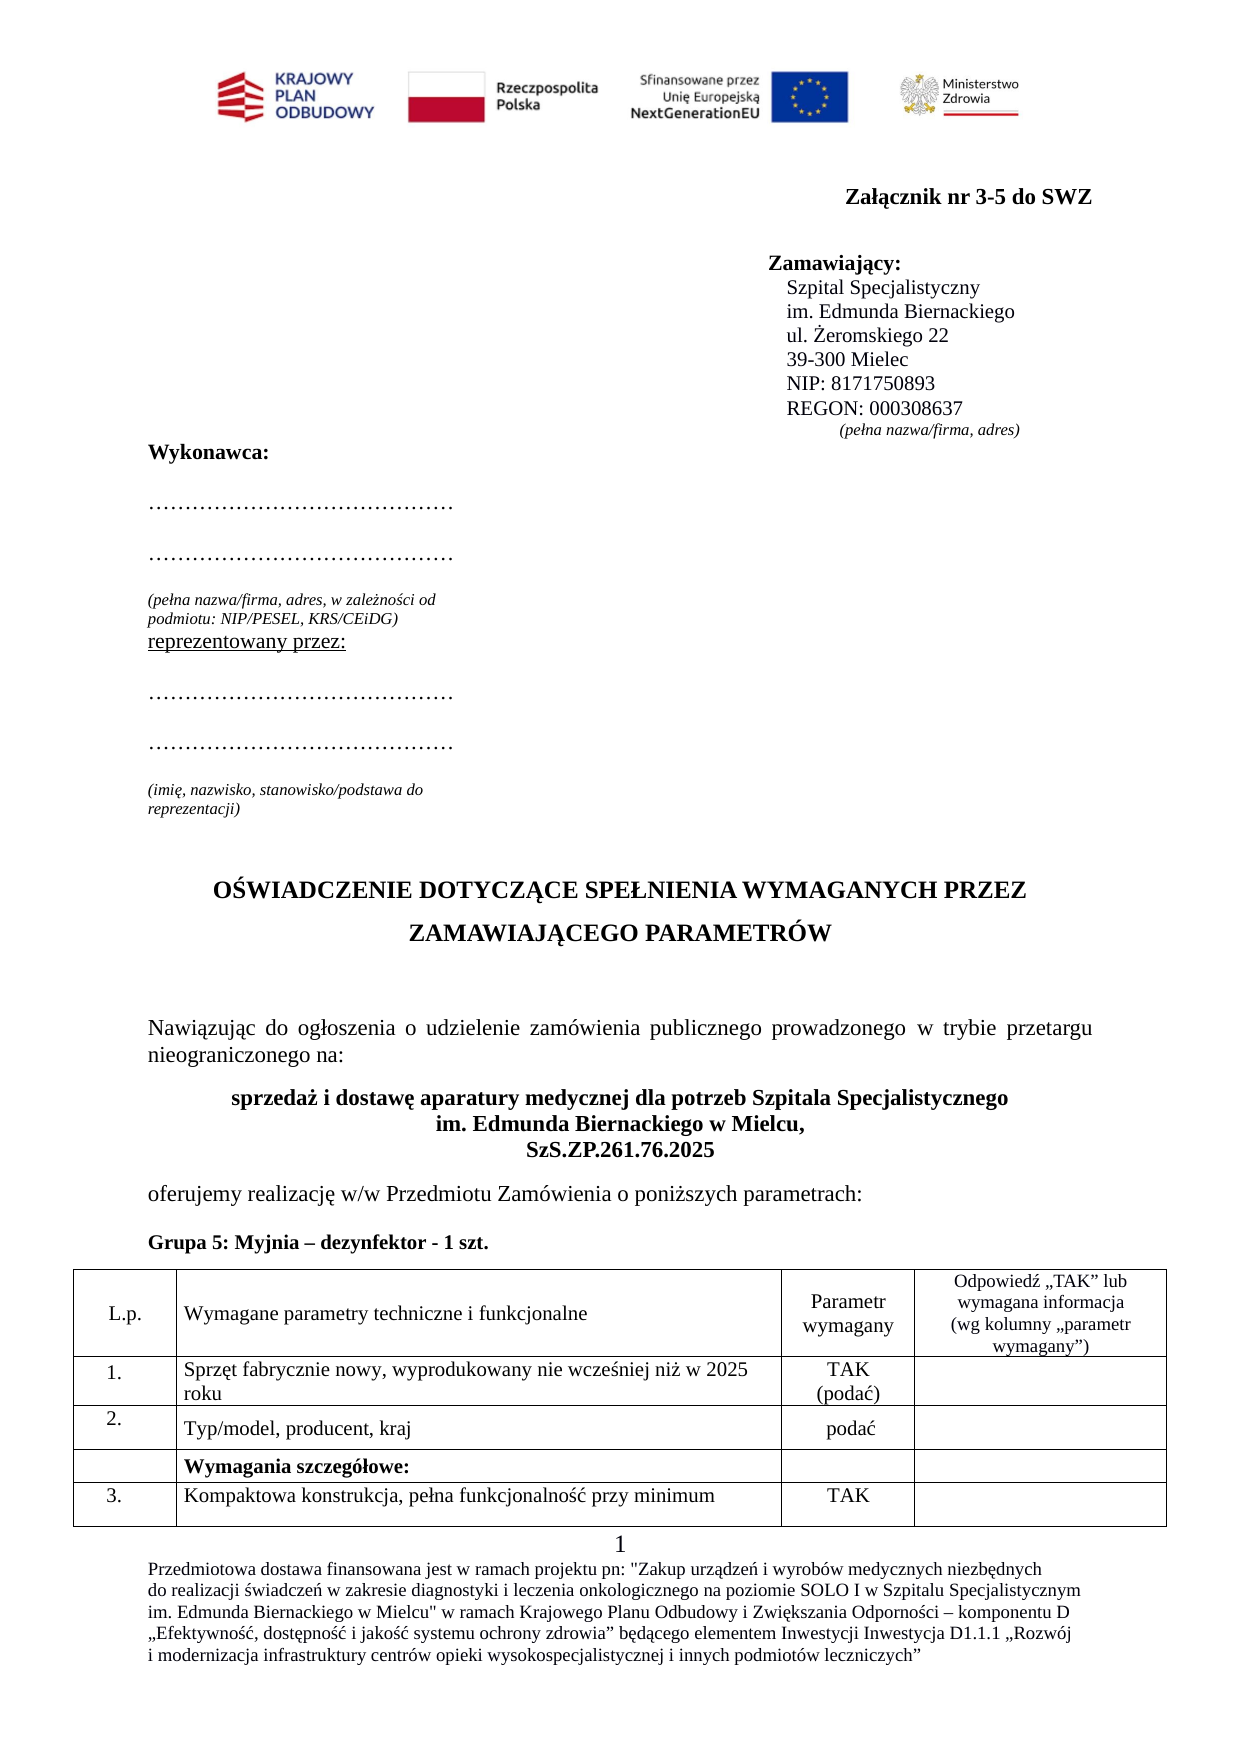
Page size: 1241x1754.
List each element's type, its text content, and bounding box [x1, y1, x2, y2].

text (pełna nazwa/firma, adres) [768, 419, 1092, 439]
text ………………………………………………………………………… [148, 489, 472, 565]
table_cell Wymagania szczegółowe: [177, 1450, 781, 1482]
text Wykonawca: [148, 439, 1092, 464]
text (pełna nazwa/firma, adres, w zależności od podmiotu: NIP/PESEL, KRS/CEiDG) [148, 590, 472, 628]
text Załącznik nr 3-5 do SWZ [148, 183, 1092, 209]
text Szpital Specjalistyczny [786, 275, 1092, 299]
text (imię, nazwisko, stanowisko/podstawa do reprezentacji) [148, 779, 472, 818]
text im. Edmunda Biernackiego w Mielcu, [148, 1110, 1092, 1136]
text SzS.ZP.261.76.2025 [148, 1136, 1092, 1163]
text reprezentowany przez: [148, 628, 1092, 653]
table_cell [915, 1406, 1166, 1449]
text sprzedaż i dostawę aparatury medycznej dla potrzeb Szpitala Specjalistycznego [148, 1084, 1092, 1110]
text ………………………………………………………………………… [148, 679, 472, 754]
text 39-300 Mielec [786, 347, 1092, 371]
table_cell Kompaktowa konstrukcja, pełna funkcjonalność przy minimum przestrzeni. [177, 1483, 781, 1526]
table_cell TAK (podać) [782, 1357, 914, 1405]
table_header Odpowiedź „TAK” lub wymagana informacja (wg kolumny „parametr wymagany”) [915, 1270, 1166, 1356]
text oferujemy realizację w/w Przedmiotu Zamówienia o poniższych parametrach: [148, 1179, 1092, 1206]
table_cell [74, 1406, 176, 1449]
table_cell Typ/model, producent, kraj [177, 1406, 781, 1449]
table_cell Sprzęt fabrycznie nowy, wyprodukowany nie wcześniej niż w 2025 roku [177, 1357, 781, 1405]
table_cell [74, 1483, 176, 1526]
table_header Wymagane parametry techniczne i funkcjonalne [177, 1270, 781, 1356]
table_cell [915, 1483, 1166, 1526]
text NIP: 8171750893 [786, 371, 1092, 395]
table_cell [74, 1357, 176, 1405]
table_cell [782, 1450, 914, 1482]
text REGON: 000308637 [786, 395, 1092, 419]
text im. Edmunda Biernackiego [786, 299, 1092, 323]
table_header Parametr wymagany [782, 1270, 914, 1356]
text Nawiązując do ogłoszenia o udzielenie zamówienia publicznego prowadzonego w trybie przetargu nieograniczonego na: [148, 1014, 1092, 1067]
text OŚWIADCZENIE DOTYCZĄCE SPEŁNIENIA WYMAGANYCH PRZEZ ZAMAWIAJĄCEGO PARAMETRÓW [148, 875, 1092, 947]
table_cell [915, 1357, 1166, 1405]
text Grupa 5: Myjnia – dezynfektor - 1 szt. [148, 1230, 1092, 1254]
table_cell [915, 1450, 1166, 1482]
table_header L.p. [74, 1270, 176, 1356]
table_cell TAK [782, 1483, 914, 1526]
table_cell podać [782, 1406, 914, 1449]
text Zamawiający: [694, 250, 1092, 275]
picture [183, 0, 1057, 183]
text ul. Żeromskiego 22 [786, 323, 1092, 347]
table_cell [74, 1450, 176, 1482]
